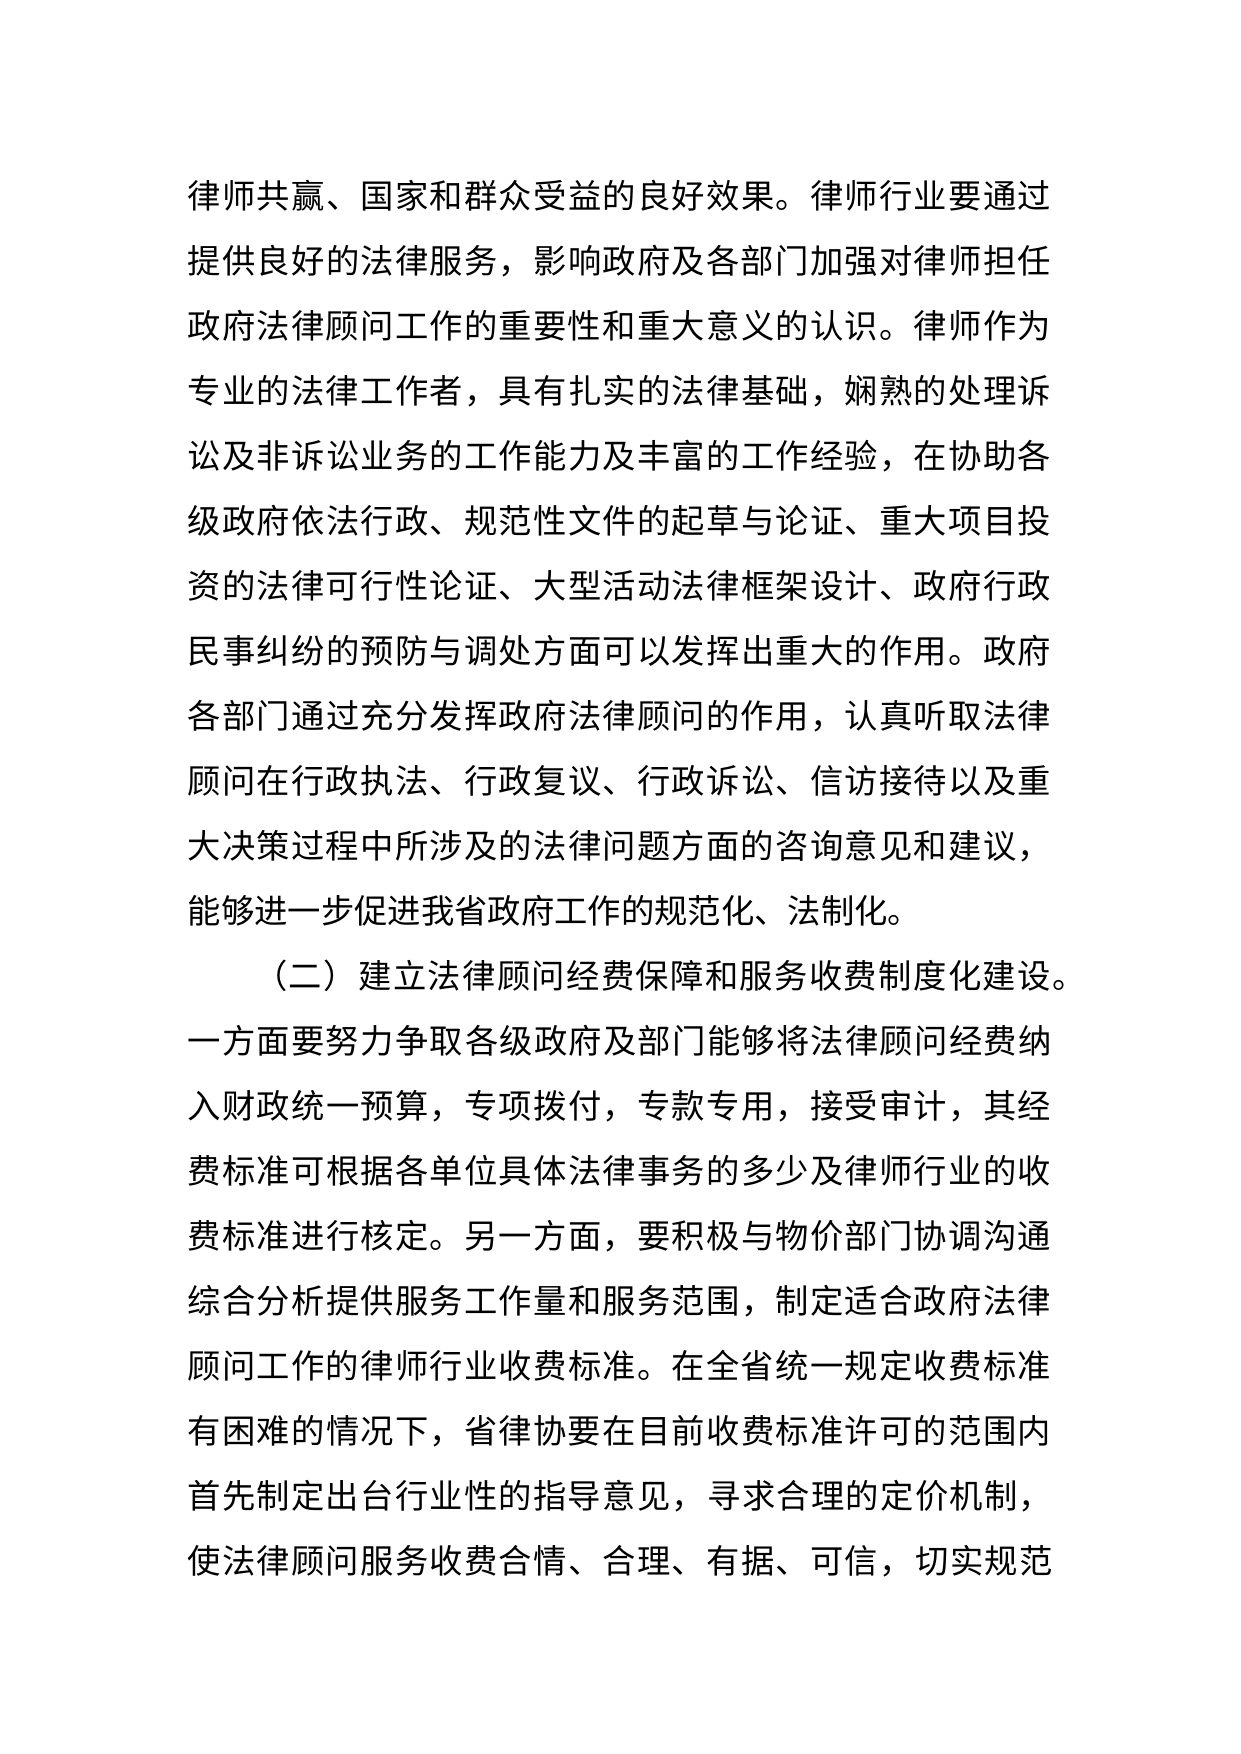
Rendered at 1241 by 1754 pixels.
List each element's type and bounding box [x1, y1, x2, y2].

text [187, 162, 1053, 942]
text [187, 942, 1053, 1592]
